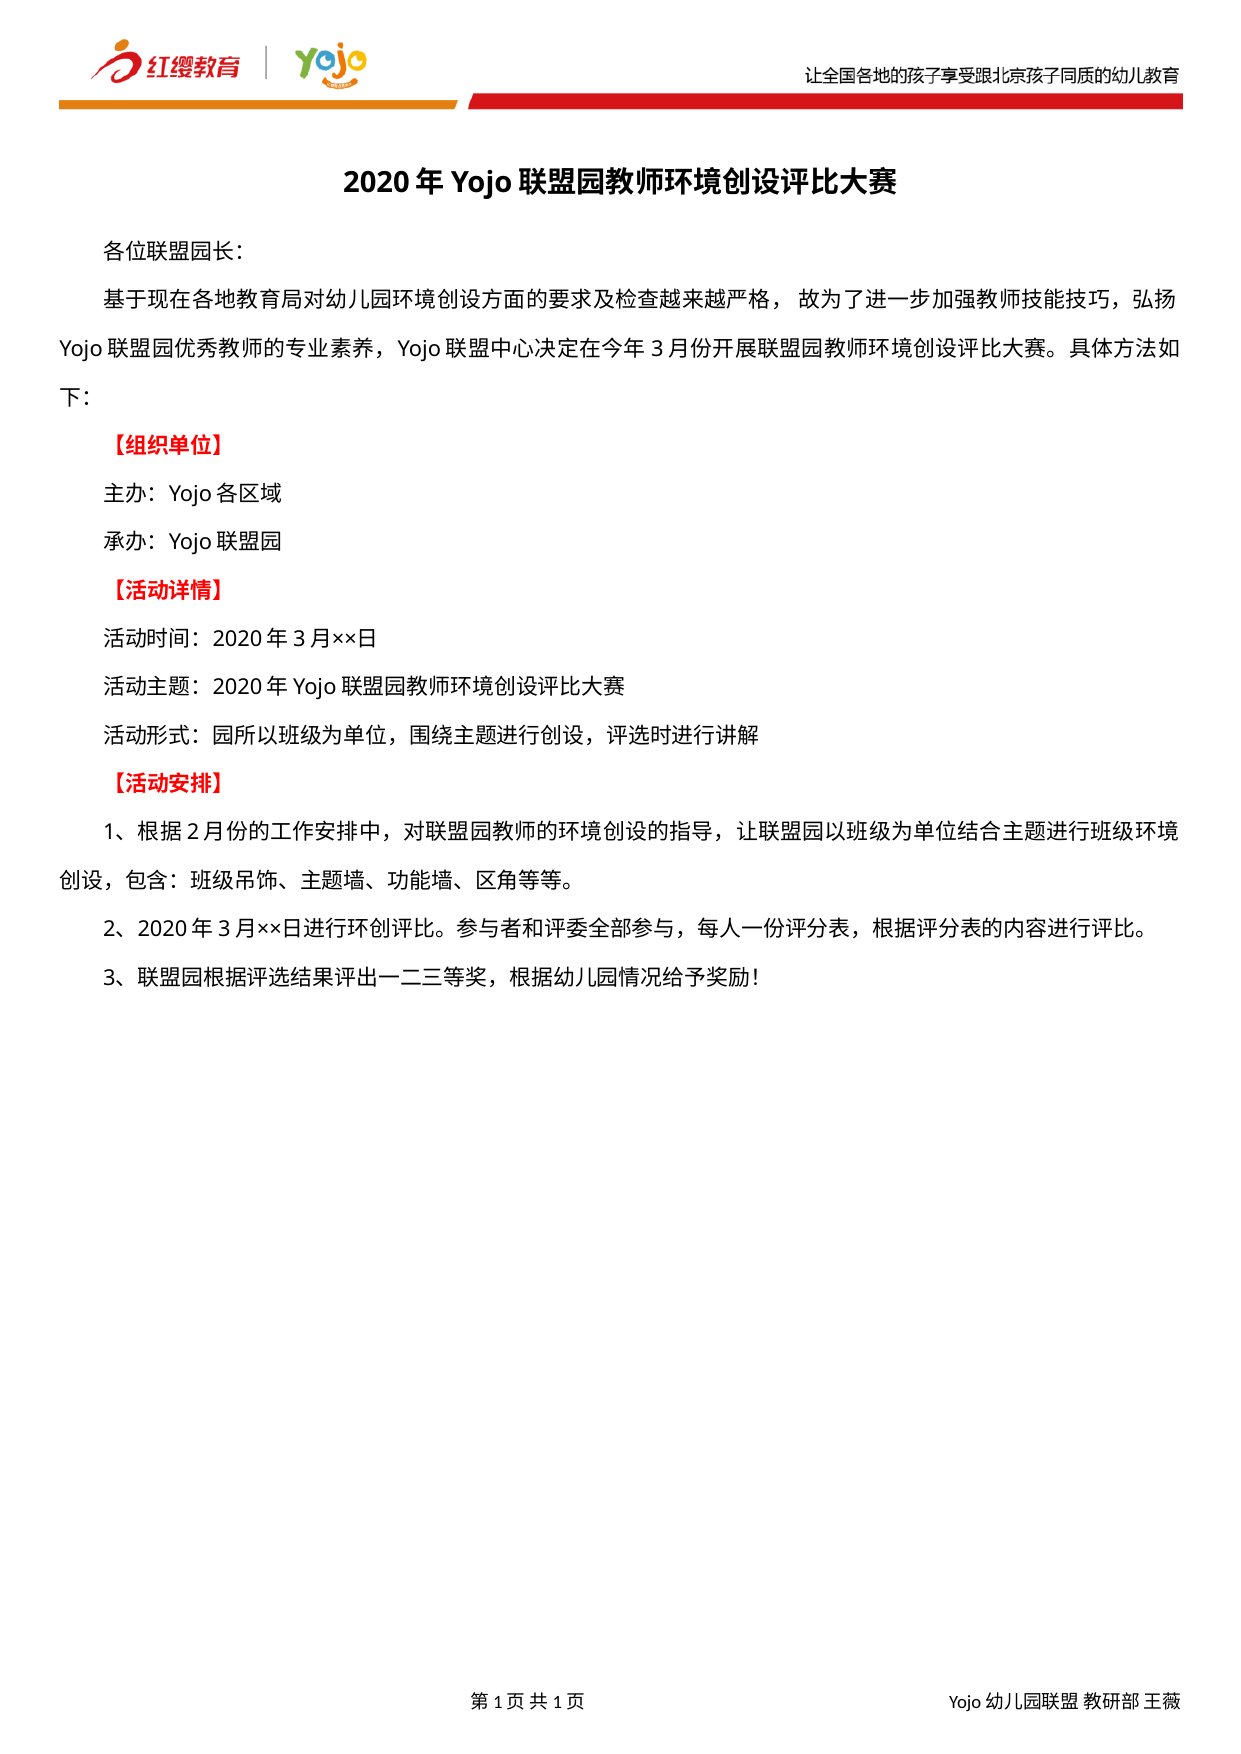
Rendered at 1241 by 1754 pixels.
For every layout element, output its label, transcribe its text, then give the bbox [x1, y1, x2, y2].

text 活动时间：2020年3月××日 [59, 621, 1181, 653]
picture [59, 2, 1183, 133]
text 2020年Yojo联盟园教师环境创设评比大赛 [59, 147, 1181, 212]
text 承办：Yojo联盟园 [59, 524, 1181, 557]
text 2、2020年3月××日进行环创评比。参与者和评委全部参与，每人一份评分表，根据评分表的内容进行评比。 [59, 911, 1181, 944]
text 【活动安排】 [59, 766, 1181, 798]
text 主办：Yojo各区域 [59, 476, 1181, 508]
text 【组织单位】 [59, 427, 1181, 460]
text 基于现在各地教育局对幼儿园环境创设方面的要求及检查越来越严格， 故为了进一步加强教师技能技巧，弘扬Yojo联盟园优秀教师的专业素养，Yojo联盟中心决定在今年3月份开展联盟园教师环境创设评比大赛。具体方法如下： [59, 282, 1181, 412]
text 3、联盟园根据评选结果评出一二三等奖，根据幼儿园情况给予奖励！ [59, 959, 1181, 992]
text 活动主题：2020年Yojo联盟园教师环境创设评比大赛 [59, 669, 1181, 702]
text 1、根据2月份的工作安排中，对联盟园教师的环境创设的指导，让联盟园以班级为单位结合主题进行班级环境创设，包含：班级吊饰、主题墙、功能墙、区角等等。 [59, 814, 1181, 895]
text 活动形式：园所以班级为单位，围绕主题进行创设，评选时进行讲解 [59, 717, 1181, 750]
text 各位联盟园长： [59, 233, 1181, 266]
text 【活动详情】 [59, 572, 1181, 605]
